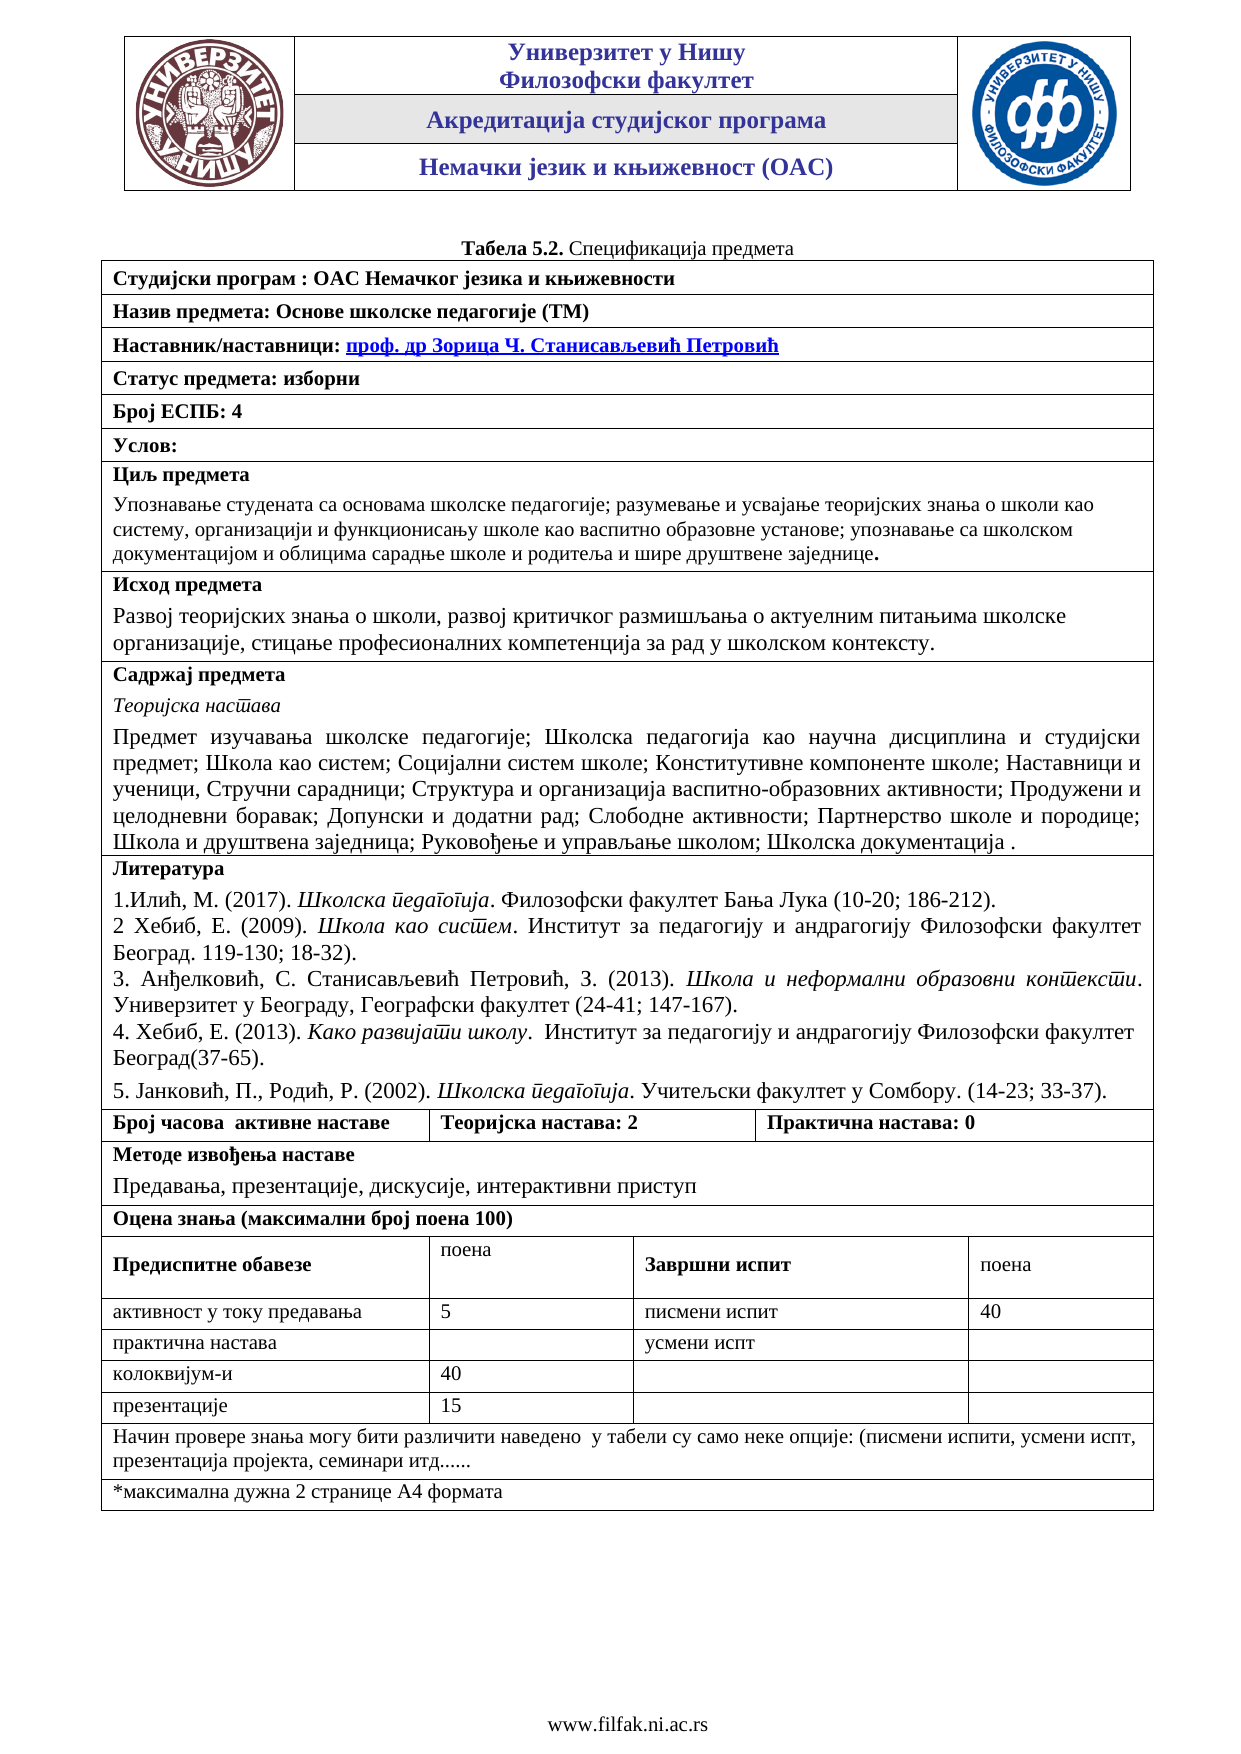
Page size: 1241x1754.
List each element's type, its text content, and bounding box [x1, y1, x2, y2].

table_cell Оцена знања (максимални број поена 100) [102, 1206, 1153, 1236]
table_cell 5 [430, 1299, 633, 1329]
table_cell практична настава [102, 1330, 429, 1360]
table_cell [969, 1330, 1153, 1360]
table_cell Број часова активне наставе [102, 1110, 429, 1141]
table_cell писмени испит [634, 1299, 968, 1329]
table_cell Услов: [102, 429, 1153, 461]
picture [969, 38, 1120, 189]
table_cell [969, 1361, 1153, 1392]
table_cell Практична настава: 0 [756, 1110, 1153, 1141]
table_cell Садржај предмета Теоријска настава Предмет изучавања школске педагогије; Школска педагогија као научна дисциплина и студијски предмет; Школа као систем; Социјални систем школе; Конститутивне компоненте школе; Наставници и ученици, Стручни сарадници; Структура и организација васпитно-образовних активности; Продужени и целодневни боравак; Допунски и додатни рад; Слободне активности; Партнерство школе и породице; Школа и друштвена заједница; Руковођење и управљање школом; Школска документација . [102, 662, 1153, 854]
table_cell Број ЕСПБ: 4 [102, 395, 1153, 428]
table_cell [430, 1330, 633, 1360]
table_cell презентације [102, 1393, 429, 1423]
table_cell Начин провере знања могу бити различити наведено у табели су само неке опције: (писмени испити, усмени испт, презентација пројекта, семинари итд...... [102, 1424, 1153, 1478]
table_cell 40 [430, 1361, 633, 1392]
table_cell колоквијум-и [102, 1361, 429, 1392]
table_cell Исход предмета Развој теоријских знања о школи, развој критичког размишљања о актуелним питањима школске организације, стицање професионалних компетенција за рад у школском контексту. [102, 572, 1153, 661]
text Табела 5.2. Спецификација предмета [44, 236, 1211, 260]
table_cell усмени испт [634, 1330, 968, 1360]
table_cell Назив предмета: Основе школске педагогије (ТМ) [102, 295, 1153, 327]
table_cell [634, 1393, 968, 1423]
table_cell 15 [430, 1393, 633, 1423]
table_cell активност у току предавања [102, 1299, 429, 1329]
table_cell [969, 1393, 1153, 1423]
table_cell поена [969, 1237, 1153, 1298]
table_cell [634, 1361, 968, 1392]
table_cell Циљ предмета Упознавање студената са основама школске педагогије; разумевање и усвајање теоријских знања о школи као систему, организацији и функционисању школе као васпитно образовне установе; упознавање са школском документацијом и облицима сарадње школе и родитеља и шире друштвене заједнице. [102, 462, 1153, 571]
table_cell Предиспитне обавезе [102, 1237, 429, 1298]
table_cell Литература 1.Илић, М. (2017). Школска педагогија. Филозофски факултет Бања Лука (10-20; 186-212). 2 Хебиб, Е. (2009). Школа као систем. Институт за педагогију и андрагогију Филозофски факултет Београд. 119-130; 18-32). 3. Анђелковић, С. Станисављевић Петровић, З. (2013). Школа и неформални образовни контексти. Универзитет у Београду, Географски факултет (24-41; 147-167). 4. Хебиб, Е. (2013). Како развијати школу. Институт за педагогију и андрагогију Филозофски факултет Београд(37-65). 5. Јанковић, П., Родић, Р. (2002). Школска педагогија. Учитељски факултет у Сомбору. (14-23; 33-37). [102, 856, 1153, 1109]
table_header Студијски програм : ОАС Немачког језика и књижевности [102, 261, 1153, 294]
table_cell Завршни испит [634, 1237, 968, 1298]
table_cell 40 [969, 1299, 1153, 1329]
table_cell Теоријска настава: 2 [430, 1110, 755, 1141]
table_cell Методе извођења наставе Предавања, презентације, дискусије, интерактивни приступ [102, 1142, 1153, 1204]
picture [135, 39, 284, 187]
table_cell поена [430, 1237, 633, 1298]
table_cell *максимална дужна 2 странице А4 формата [102, 1480, 1153, 1510]
table_cell Наставник/наставници: проф. др Зорица Ч. Станисављевић Петровић [102, 328, 1153, 361]
table_cell Статус предмета: изборни [102, 362, 1153, 394]
